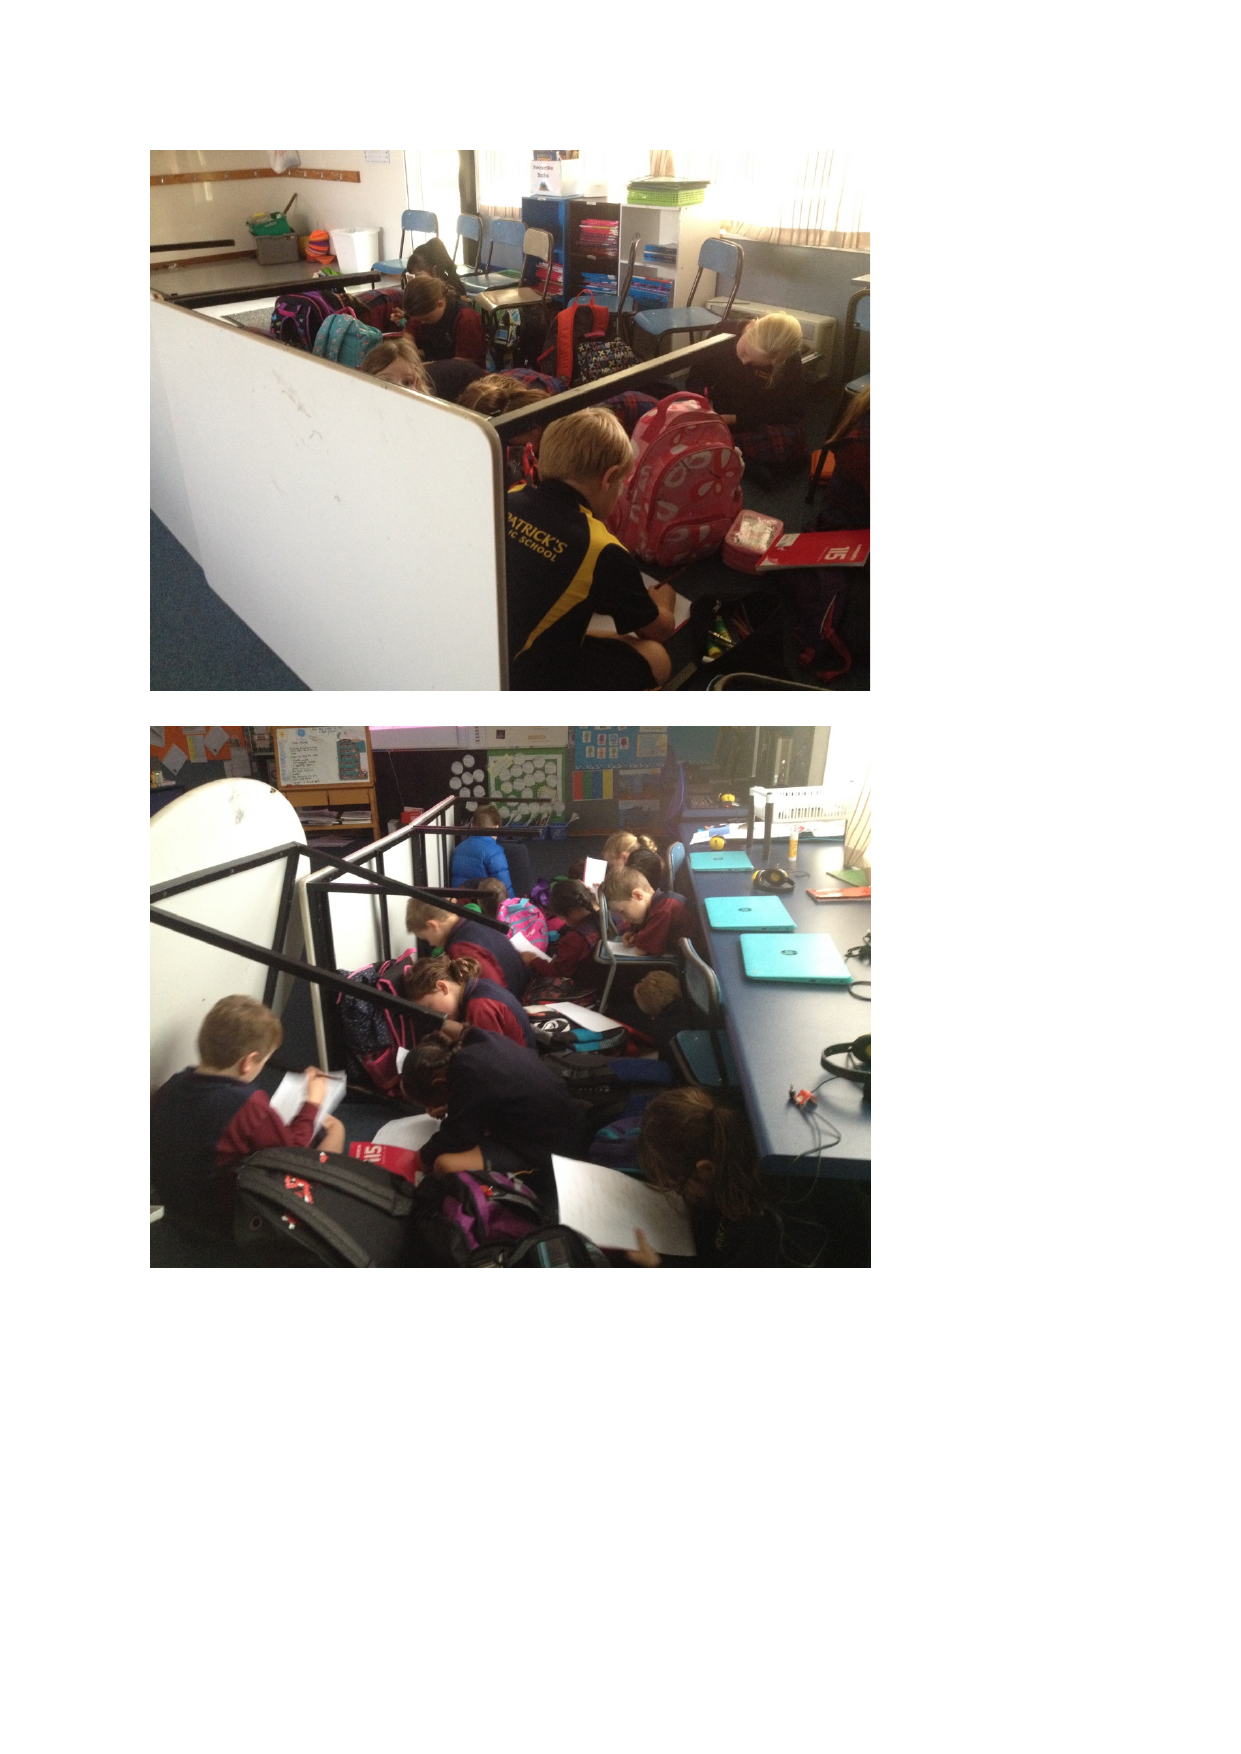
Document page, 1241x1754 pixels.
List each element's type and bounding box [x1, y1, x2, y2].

picture [150, 150, 871, 691]
picture [150, 726, 871, 1268]
